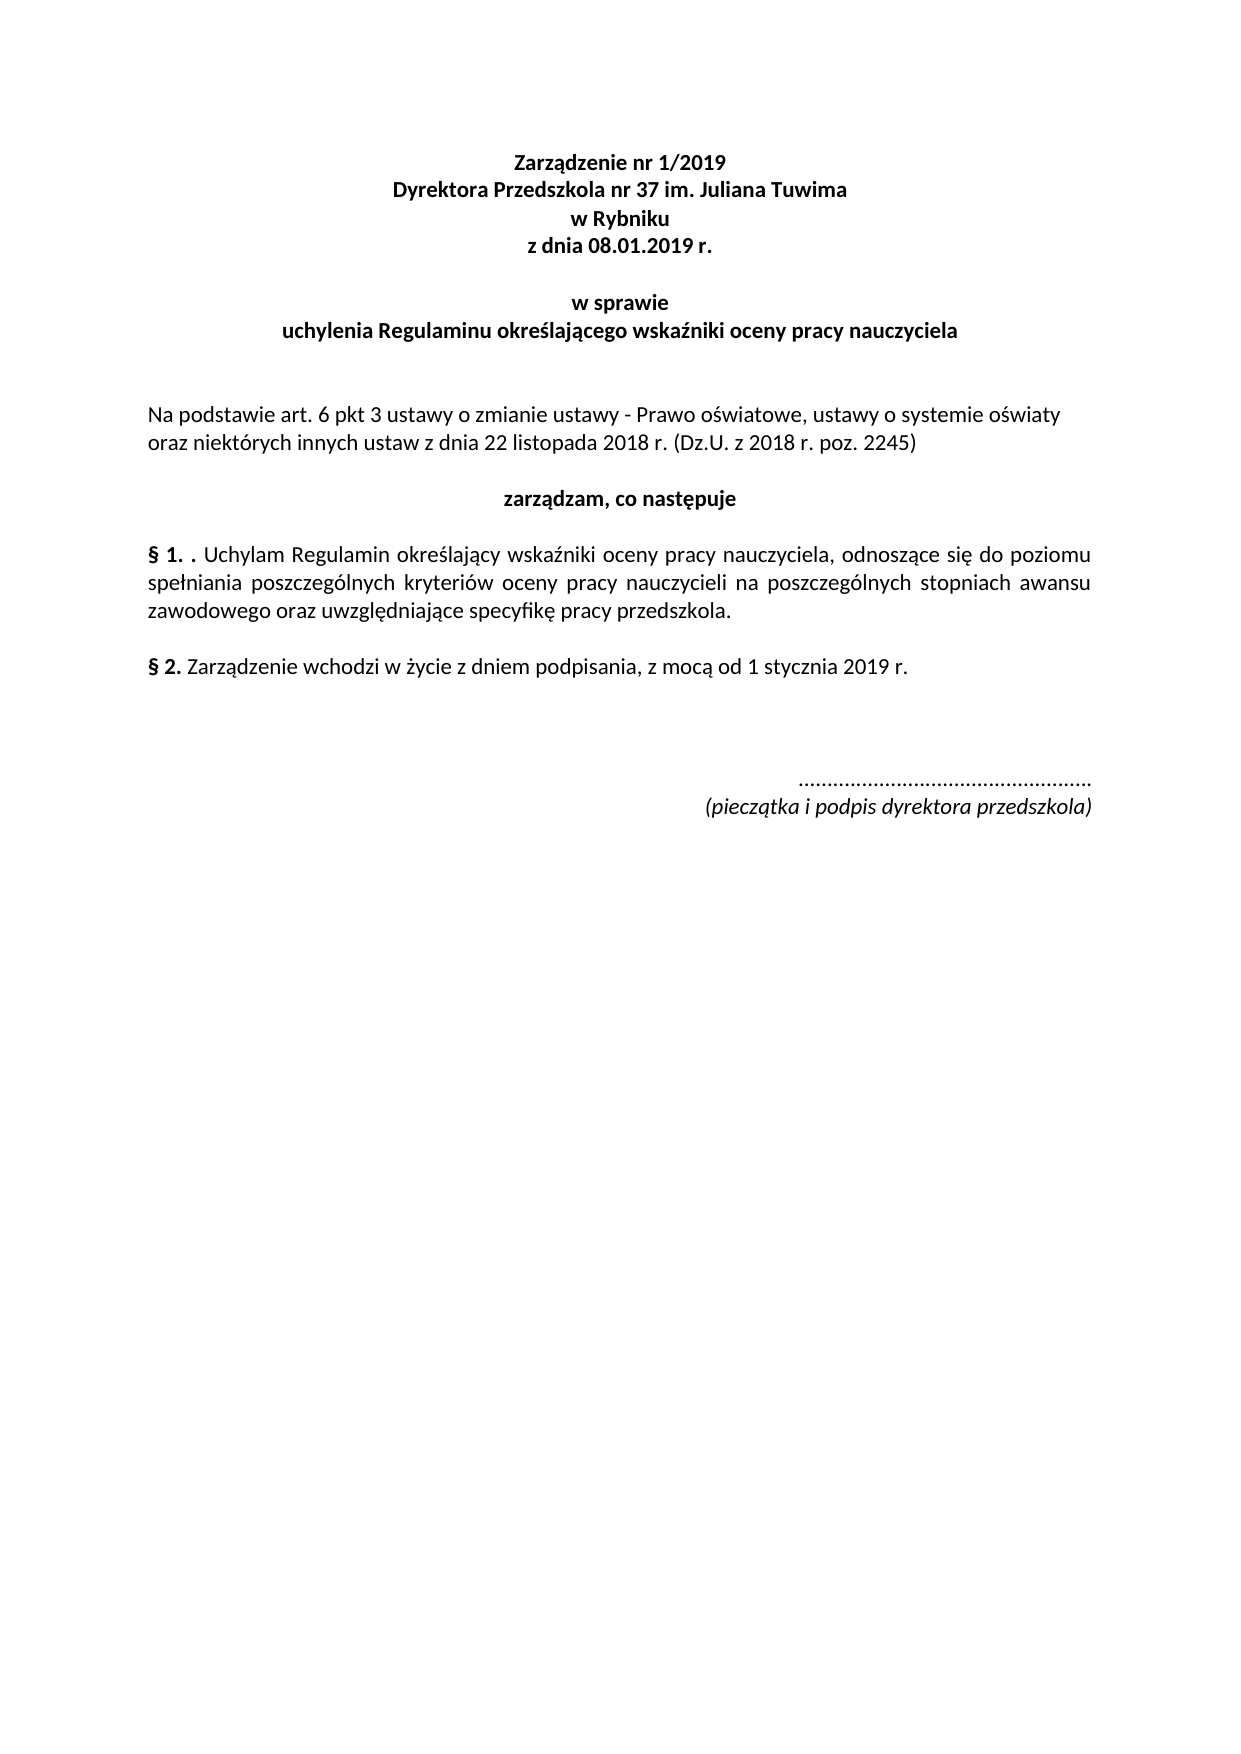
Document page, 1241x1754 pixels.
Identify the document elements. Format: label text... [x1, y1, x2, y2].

text (pieczątka i podpis dyrektora przedszkola) [185, 792, 1093, 820]
text § 2. Zarządzenie wchodzi w życie z dniem podpisania, z mocą od 1 stycznia 2019 r. [148, 652, 1093, 680]
text w sprawie [148, 288, 1093, 316]
text Dyrektora Przedszkola nr 37 im. Juliana Tuwima [148, 176, 1093, 204]
text Na podstawie art. 6 pkt 3 ustawy o zmianie ustawy - Prawo oświatowe, ustawy o systemie oświaty oraz niektórych innych ustaw z dnia 22 listopada 2018 r. (Dz.U. z 2018 r. poz. 2245) [148, 400, 1093, 456]
text w Rybniku [148, 204, 1093, 232]
text ................................................... [185, 764, 1093, 792]
text Zarządzenie nr 1/2019 [148, 148, 1093, 176]
text zarządzam, co następuje [148, 484, 1093, 512]
text § 1. . Uchylam Regulamin określający wskaźniki oceny pracy nauczyciela, odnoszące się do poziomu spełniania poszczególnych kryteriów oceny pracy nauczycieli na poszczególnych stopniach awansu zawodowego oraz uwzględniające specyfikę pracy przedszkola. [148, 540, 1093, 624]
text uchylenia Regulaminu określającego wskaźniki oceny pracy nauczyciela [148, 316, 1093, 344]
text z dnia 08.01.2019 r. [148, 232, 1093, 260]
